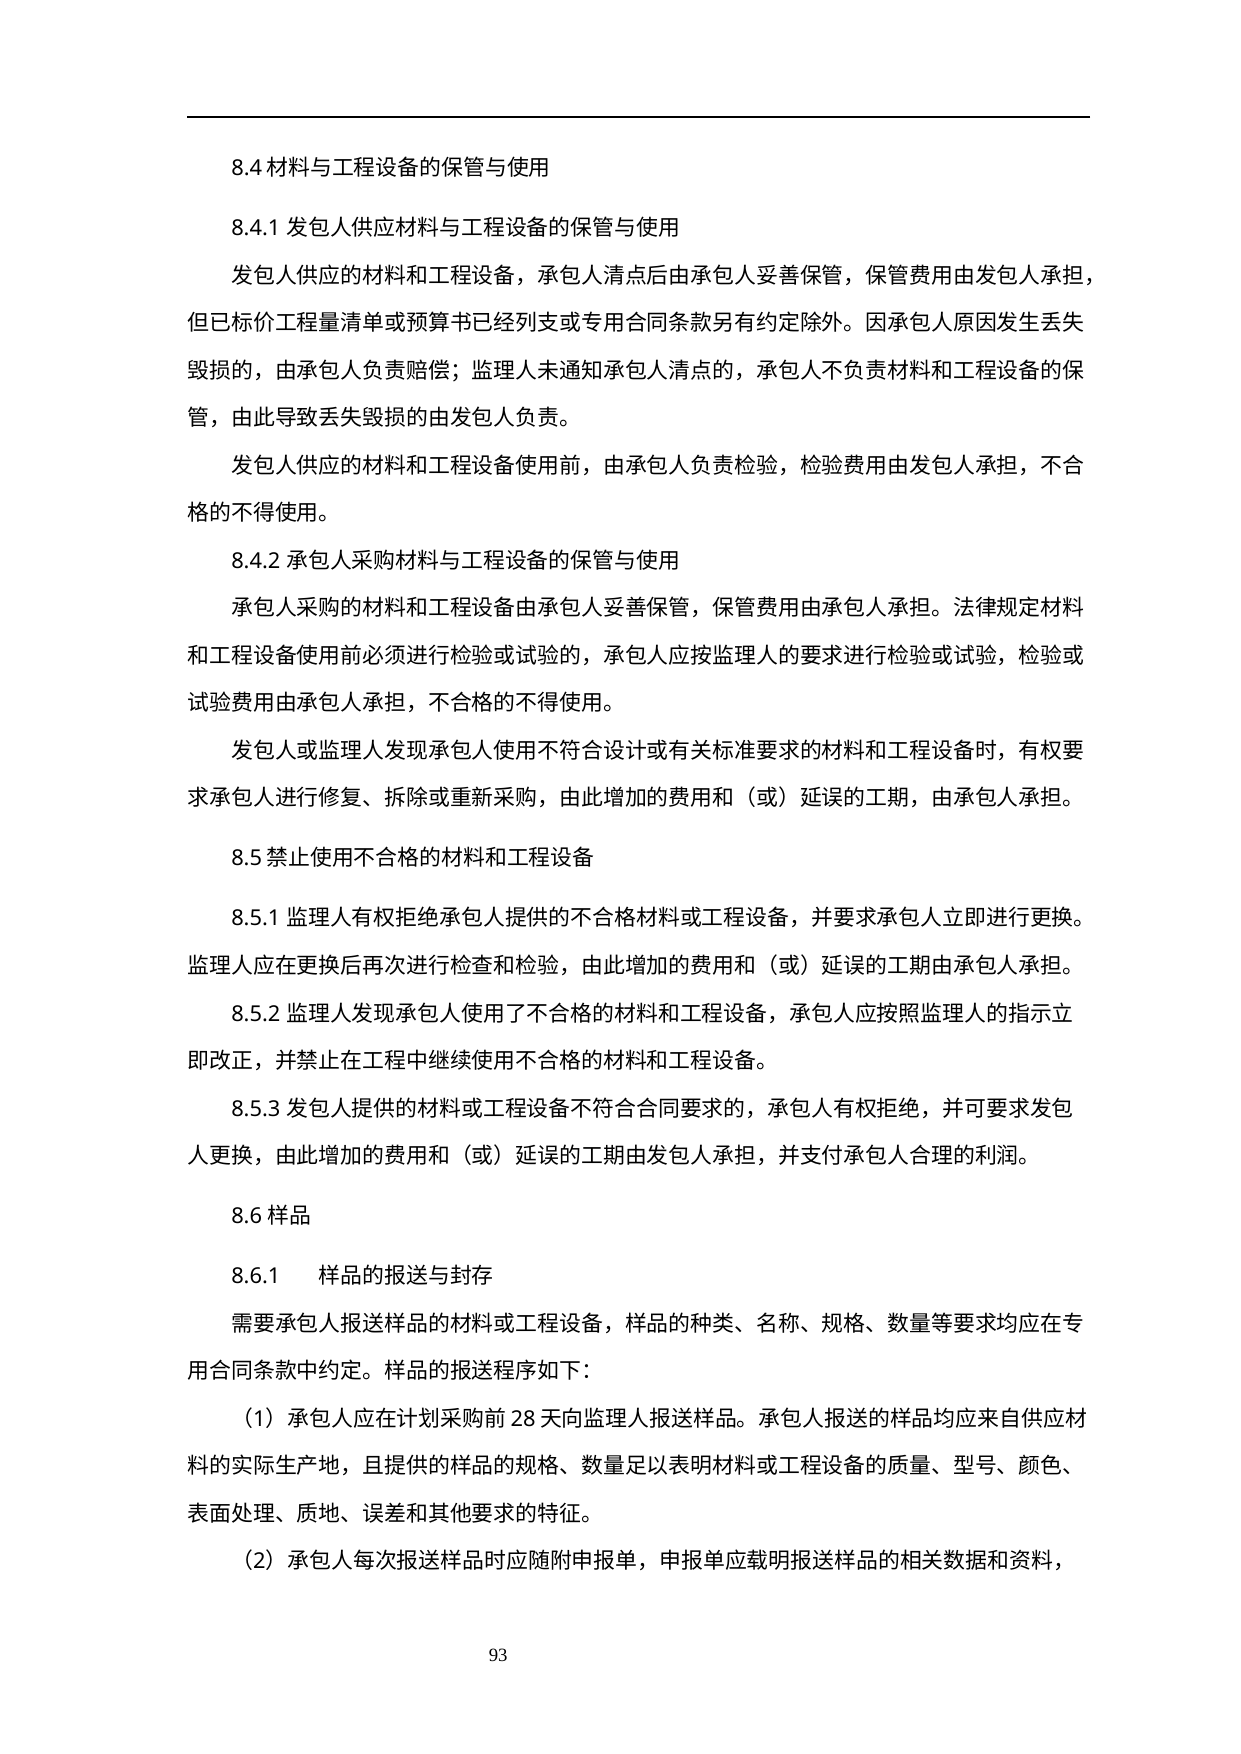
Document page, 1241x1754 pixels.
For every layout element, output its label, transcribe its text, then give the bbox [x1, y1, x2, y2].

text 承包人采购的材料和工程设备由承包人妥善保管，保管费用由承包人承担。法律规定材料和工程设备使用前必须进行检验或试验的，承包人应按监理人的要求进行检验或试验，检验或试验费用由承包人承担，不合格的不得使用。 [187, 590, 1090, 717]
text 8.5.3 发包人提供的材料或工程设备不符合合同要求的，承包人有权拒绝，并可要求发包人更换，由此增加的费用和（或）延误的工期由发包人承担，并支付承包人合理的利润。 [187, 1091, 1090, 1170]
text 发包人供应的材料和工程设备使用前，由承包人负责检验，检验费用由发包人承担，不合格的不得使用。 [187, 448, 1090, 527]
subtitle 8.5禁止使用不合格的材料和工程设备 [187, 840, 1090, 872]
text （1）承包人应在计划采购前28天向监理人报送样品。承包人报送的样品均应来自供应材料的实际生产地，且提供的样品的规格、数量足以表明材料或工程设备的质量、型号、颜色、表面处理、质地、误差和其他要求的特征。 [187, 1401, 1090, 1528]
text 需要承包人报送样品的材料或工程设备，样品的种类、名称、规格、数量等要求均应在专用合同条款中约定。样品的报送程序如下： [187, 1306, 1090, 1385]
subtitle 8.4材料与工程设备的保管与使用 [187, 150, 1090, 182]
text 发包人供应的材料和工程设备，承包人清点后由承包人妥善保管，保管费用由发包人承担，但已标价工程量清单或预算书已经列支或专用合同条款另有约定除外。因承包人原因发生丢失毁损的，由承包人负责赔偿；监理人未通知承包人清点的，承包人不负责材料和工程设备的保管，由此导致丢失毁损的由发包人负责。 [187, 258, 1090, 432]
subtitle 8.6 样品 [187, 1198, 1090, 1230]
text 8.5.2 监理人发现承包人使用了不合格的材料和工程设备，承包人应按照监理人的指示立即改正，并禁止在工程中继续使用不合格的材料和工程设备。 [187, 996, 1090, 1075]
text 8.5.1 监理人有权拒绝承包人提供的不合格材料或工程设备，并要求承包人立即进行更换。监理人应在更换后再次进行检查和检验，由此增加的费用和（或）延误的工期由承包人承担。 [187, 900, 1090, 980]
text 8.6.1 样品的报送与封存 [187, 1258, 1090, 1290]
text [187, 1543, 1090, 1575]
text 8.4.2 承包人采购材料与工程设备的保管与使用 [187, 543, 1090, 574]
text 8.4.1 发包人供应材料与工程设备的保管与使用 [187, 210, 1090, 242]
text 发包人或监理人发现承包人使用不符合设计或有关标准要求的材料和工程设备时，有权要求承包人进行修复、拆除或重新采购，由此增加的费用和（或）延误的工期，由承包人承担。 [187, 733, 1090, 812]
